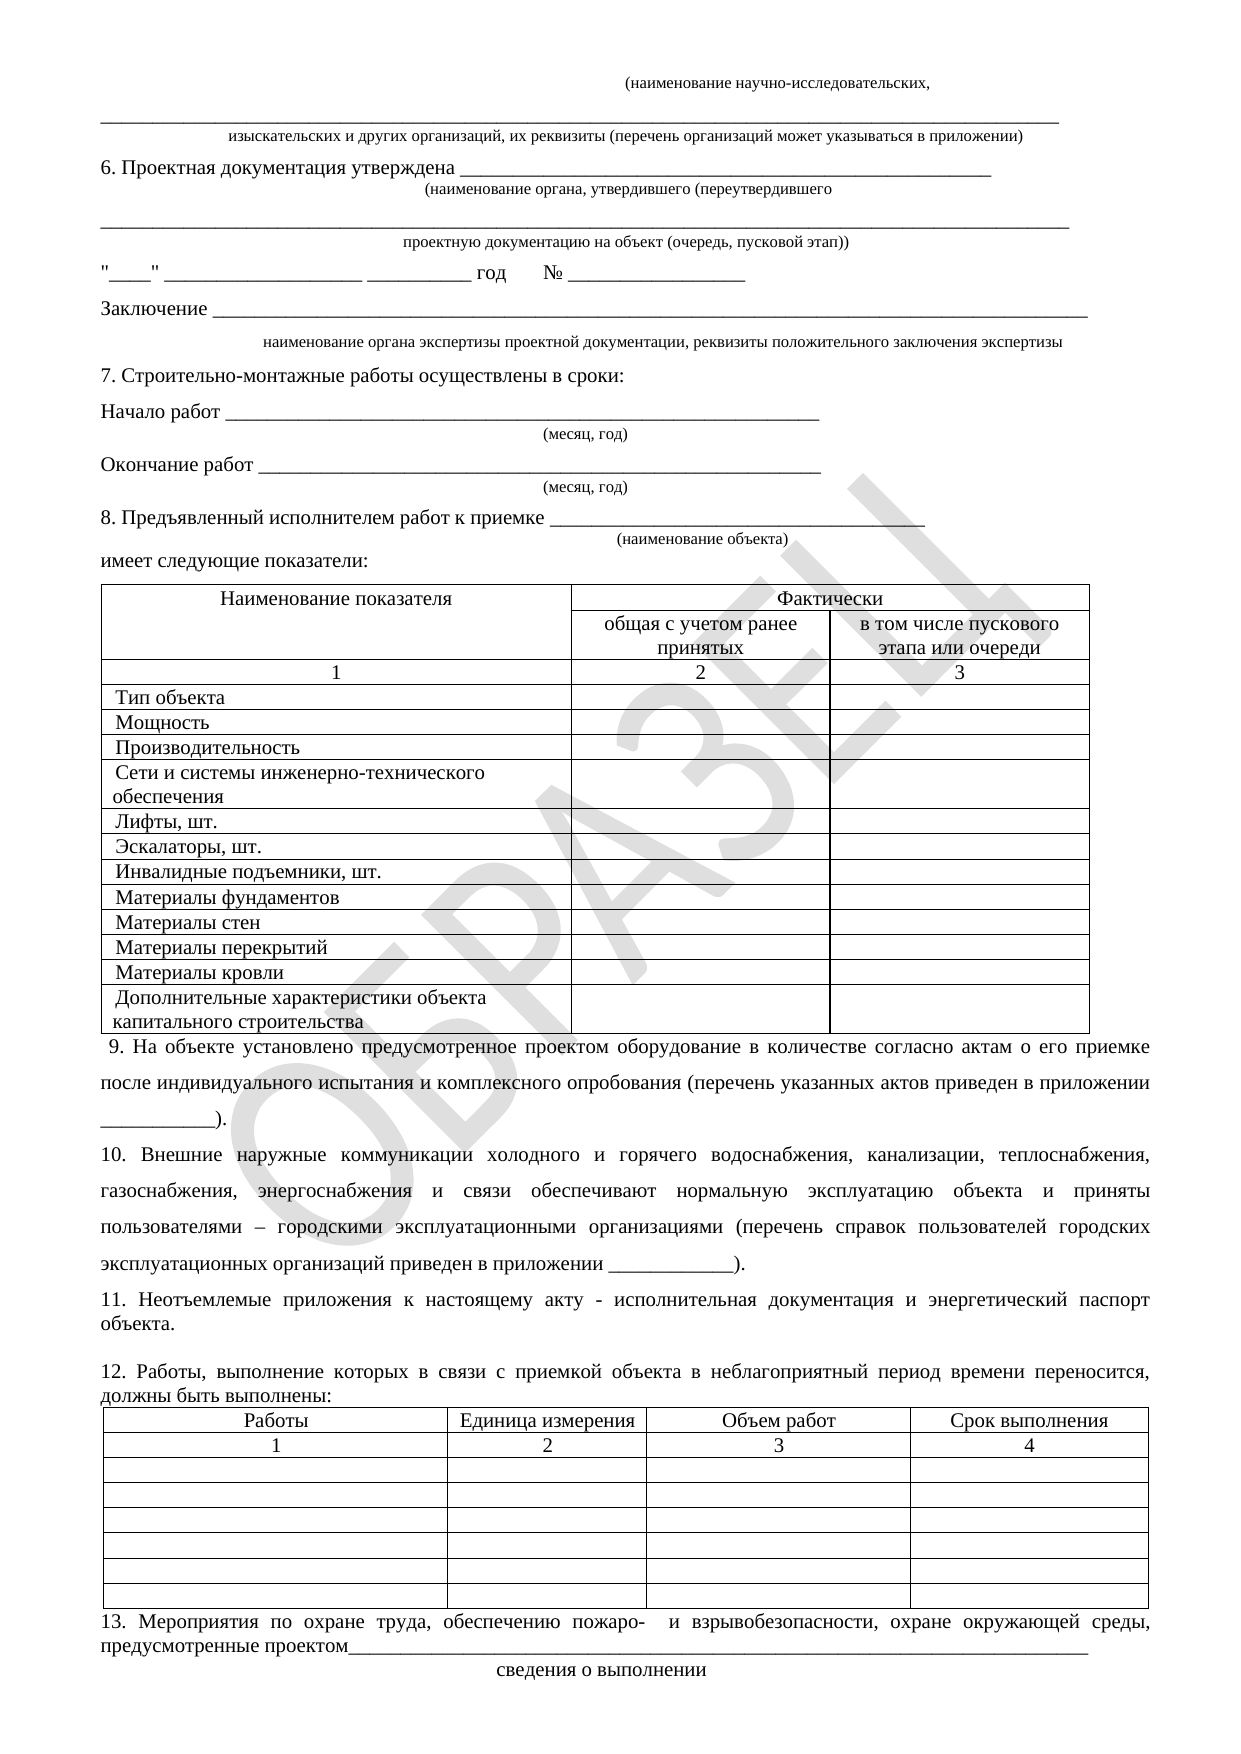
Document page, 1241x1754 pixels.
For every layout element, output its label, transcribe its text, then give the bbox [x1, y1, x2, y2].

table_cell [448, 1483, 646, 1507]
table_cell [448, 1508, 646, 1532]
table_cell [831, 685, 1089, 709]
table_cell Эскалаторы, шт. [102, 834, 571, 858]
table_cell [647, 1559, 910, 1582]
table_cell [911, 1584, 1148, 1608]
table_cell [831, 885, 1089, 909]
table_cell [911, 1559, 1148, 1582]
table_cell [572, 834, 829, 858]
text (месяц, год) [100, 476, 1152, 496]
table_cell [572, 809, 829, 833]
text проектную документацию на объект (очередь, пусковой этап)) [100, 231, 1152, 251]
table_cell Мощность [102, 710, 571, 734]
table_cell [831, 960, 1089, 984]
table_cell [831, 710, 1089, 734]
table_cell Материалы фундаментов [102, 885, 571, 909]
table_cell [104, 1584, 447, 1608]
text Заключение ____________________________________________________________________________________ [100, 296, 1152, 320]
table_cell [572, 710, 829, 734]
text (наименование объекта) [100, 529, 1152, 548]
table_cell [572, 935, 829, 959]
table_cell [831, 760, 1089, 808]
text 8. Предъявленный исполнителем работ к приемке ____________________________________ [100, 505, 1152, 529]
table_cell [572, 960, 829, 984]
table_cell Лифты, шт. [102, 809, 571, 833]
text Начало работ _________________________________________________________ [100, 399, 1152, 423]
table_header Объем работ [647, 1408, 910, 1432]
table_cell Сети и системы инженерно-технического обеспечения [102, 760, 571, 808]
text 13. Мероприятия по охране труда, обеспечению пожаро- и взрывобезопасности, охране окружающей среды, предусмотренные проектом_______________________________________________________________________ [100, 1609, 1152, 1657]
table_cell [831, 985, 1089, 1033]
table_cell 1 [104, 1433, 447, 1457]
table_cell Тип объекта [102, 685, 571, 709]
table_cell 2 [572, 660, 829, 684]
table_cell 3 [647, 1433, 910, 1457]
table_cell [911, 1483, 1148, 1507]
text (наименование органа, утвердившего (переутвердившего [100, 179, 1152, 198]
table_cell [831, 735, 1089, 759]
table_cell [831, 834, 1089, 858]
text 10. Внешние наружные коммуникации холодного и горячего водоснабжения, канализации, теплоснабжения, газоснабжения, энергоснабжения и связи обеспечивают нормальную эксплуатацию объекта и приняты пользователями – городскими эксплуатационными организациями (перечень справок пользователей городских эксплуатационных организаций приведен в приложении ____________). [100, 1142, 1152, 1274]
table_cell [831, 935, 1089, 959]
text _____________________________________________________________________________________________ [100, 207, 1152, 231]
table_cell [572, 985, 829, 1033]
table_cell [647, 1584, 910, 1608]
table_cell [647, 1483, 910, 1507]
text (наименование научно-исследовательских, [100, 73, 1152, 92]
table_cell [448, 1458, 646, 1482]
table_cell [831, 809, 1089, 833]
table_cell [104, 1508, 447, 1532]
table_cell Инвалидные подъемники, шт. [102, 860, 571, 883]
table_cell Материалы стен [102, 910, 571, 934]
table_cell [572, 910, 829, 934]
table_cell [572, 885, 829, 909]
table_cell [911, 1458, 1148, 1482]
table_cell 2 [448, 1433, 646, 1457]
table_cell общая с учетом ранее принятых [572, 611, 829, 659]
text наименование органа экспертизы проектной документации, реквизиты положительного заключения экспертизы [100, 332, 1152, 351]
table_cell [448, 1533, 646, 1557]
table_cell [572, 760, 829, 808]
table_cell [647, 1533, 910, 1557]
table_cell [448, 1584, 646, 1608]
text 7. Строительно-монтажные работы осуществлены в сроки: [100, 363, 1152, 387]
table_cell [104, 1559, 447, 1582]
table_cell [104, 1458, 447, 1482]
table_header Фактически [572, 585, 1089, 609]
text изыскательских и других организаций, их реквизиты (перечень организаций может указываться в приложении) [100, 126, 1152, 145]
table_cell [911, 1508, 1148, 1532]
table_cell [911, 1533, 1148, 1557]
table_cell 1 [102, 660, 571, 684]
text имеет следующие показатели: [100, 548, 1152, 572]
table_cell [572, 685, 829, 709]
text 6. Проектная документация утверждена ___________________________________________________ [100, 154, 1152, 179]
text 9. На объекте установлено предусмотренное проектом оборудование в количестве согласно актам о его приемке после индивидуального испытания и комплексного опробования (перечень указанных актов приведен в приложении ___________). [100, 1034, 1152, 1130]
table_cell Производительность [102, 735, 571, 759]
table_cell 4 [911, 1433, 1148, 1457]
table_header Единица измерения [448, 1408, 646, 1432]
text 11. Неотъемлемые приложения к настоящему акту - исполнительная документация и энергетический паспорт объекта. [100, 1286, 1152, 1334]
text (месяц, год) [100, 423, 1152, 443]
table_cell Материалы перекрытий [102, 935, 571, 959]
table_cell [831, 860, 1089, 883]
table_header Наименование показателя [102, 585, 571, 659]
text 12. Работы, выполнение которых в связи с приемкой объекта в неблагоприятный период времени переносится, должны быть выполнены: [100, 1359, 1152, 1407]
table_cell [448, 1559, 646, 1582]
table_cell Материалы кровли [102, 960, 571, 984]
table_cell в том числе пускового этапа или очереди [831, 611, 1089, 659]
table_header Срок выполнения [911, 1408, 1148, 1432]
text "____" ___________________ __________ год № _________________ [100, 260, 1152, 284]
table_cell [647, 1508, 910, 1532]
text сведения о выполнении [100, 1657, 1152, 1681]
table_cell 3 [831, 660, 1089, 684]
table_cell Дополнительные характеристики объекта капитального строительства [102, 985, 571, 1033]
table_cell [831, 910, 1089, 934]
table_cell [647, 1458, 910, 1482]
table_cell [572, 735, 829, 759]
text Окончание работ ______________________________________________________ [100, 452, 1152, 476]
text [100, 102, 1152, 126]
table_cell [104, 1483, 447, 1507]
table_cell [572, 860, 829, 883]
table_cell [104, 1533, 447, 1557]
table_header Работы [104, 1408, 447, 1432]
